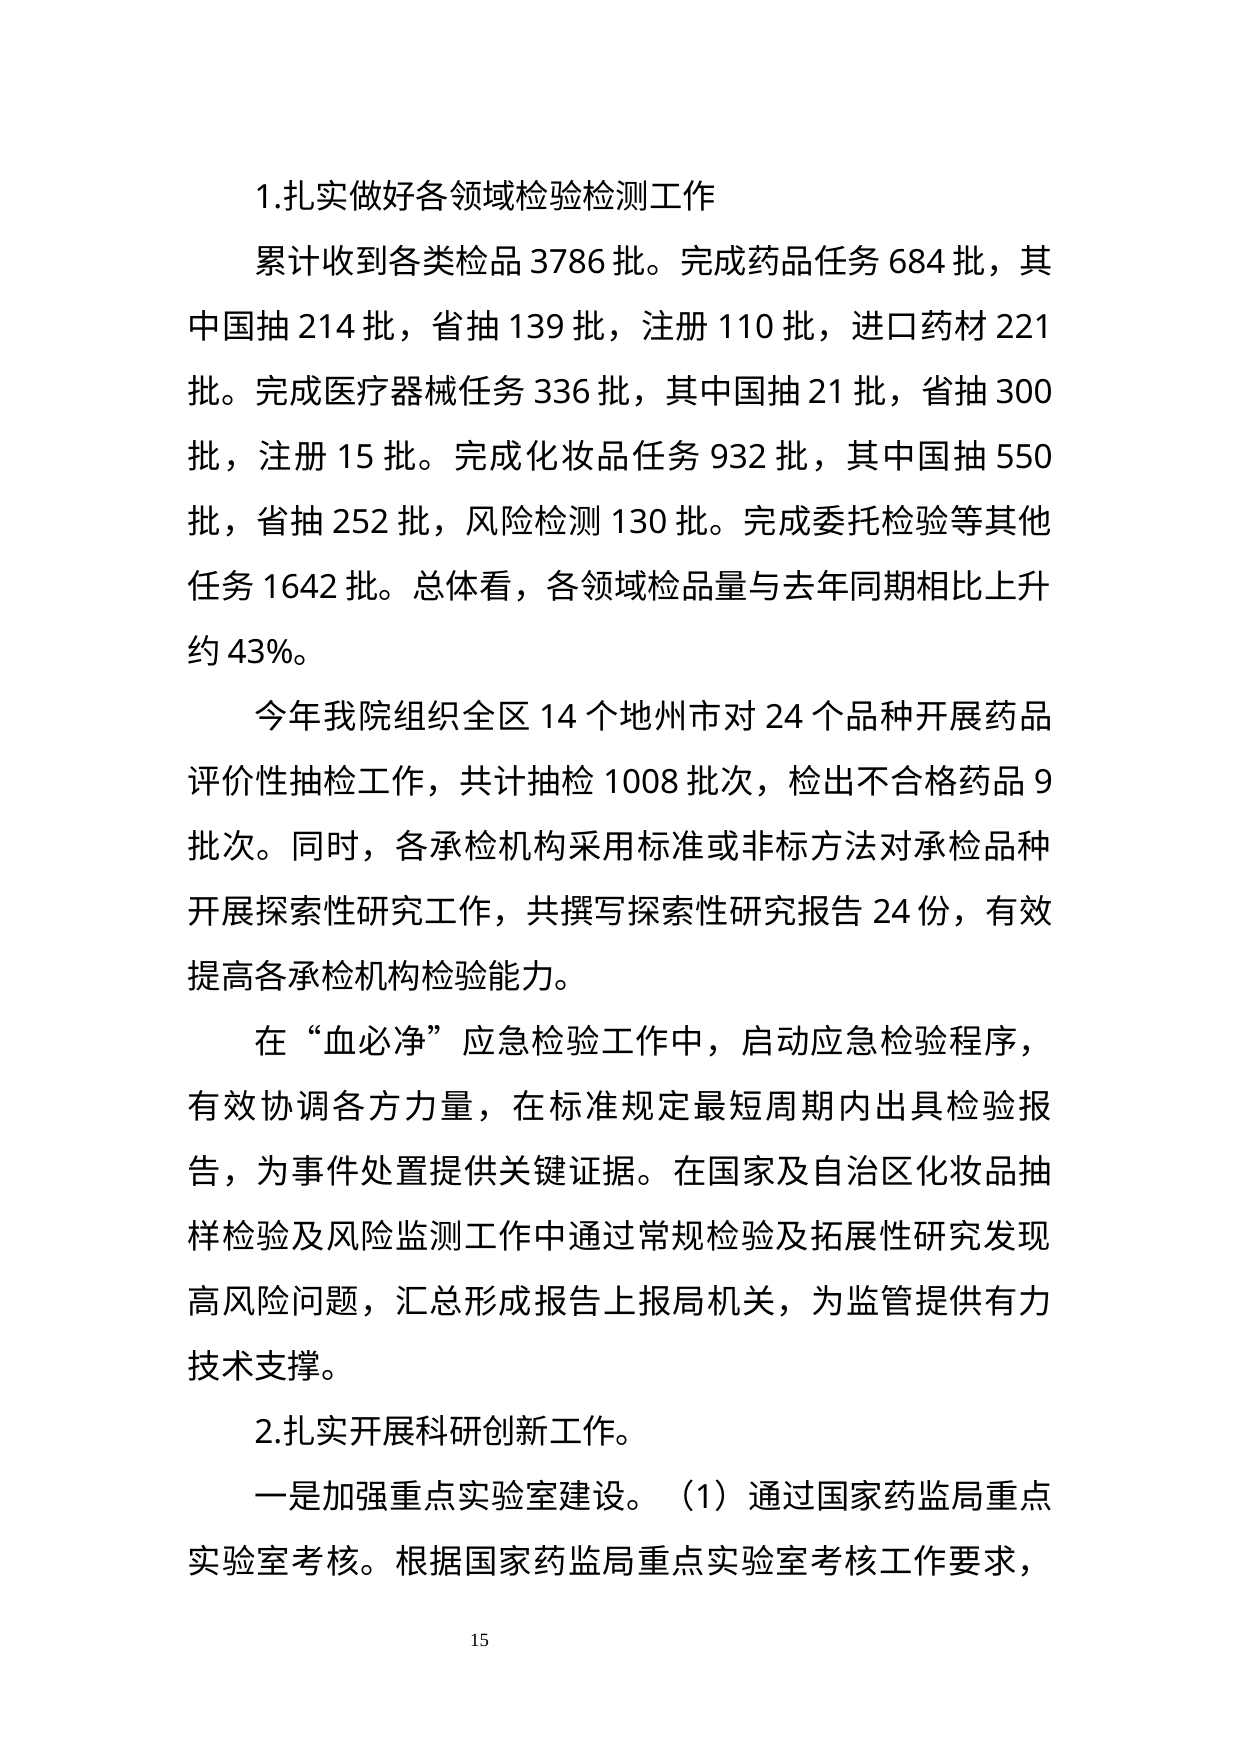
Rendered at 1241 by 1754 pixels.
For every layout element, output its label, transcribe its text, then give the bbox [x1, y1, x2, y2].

text 在“血必净”应急检验工作中，启动应急检验程序，有效协调各方力量，在标准规定最短周期内出具检验报告，为事件处置提供关键证据。在国家及自治区化妆品抽样检验及风险监测工作中通过常规检验及拓展性研究发现高风险问题，汇总形成报告上报局机关，为监管提供有力技术支撑。 [187, 1007, 1053, 1397]
list 2.扎实开展科研创新工作。 [187, 1397, 1053, 1462]
list 累计收到各类检品3786批。完成药品任务684批，其中国抽214批，省抽139批，注册110批，进口药材221批。完成医疗器械任务336批，其中国抽21批，省抽300批，注册15批。完成化妆品任务932批，其中国抽550批，省抽252批，风险检测130批。完成委托检验等其他任务1642批。总体看，各领域检品量与去年同期相比上升约43%。 [187, 227, 1053, 682]
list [187, 1462, 1053, 1592]
text 1.扎实做好各领域检验检测工作 [187, 162, 1053, 227]
list 今年我院组织全区14个地州市对24个品种开展药品评价性抽检工作，共计抽检1008批次，检出不合格药品9批次。同时，各承检机构采用标准或非标方法对承检品种开展探索性研究工作，共撰写探索性研究报告24份，有效提高各承检机构检验能力。 [187, 682, 1053, 1007]
